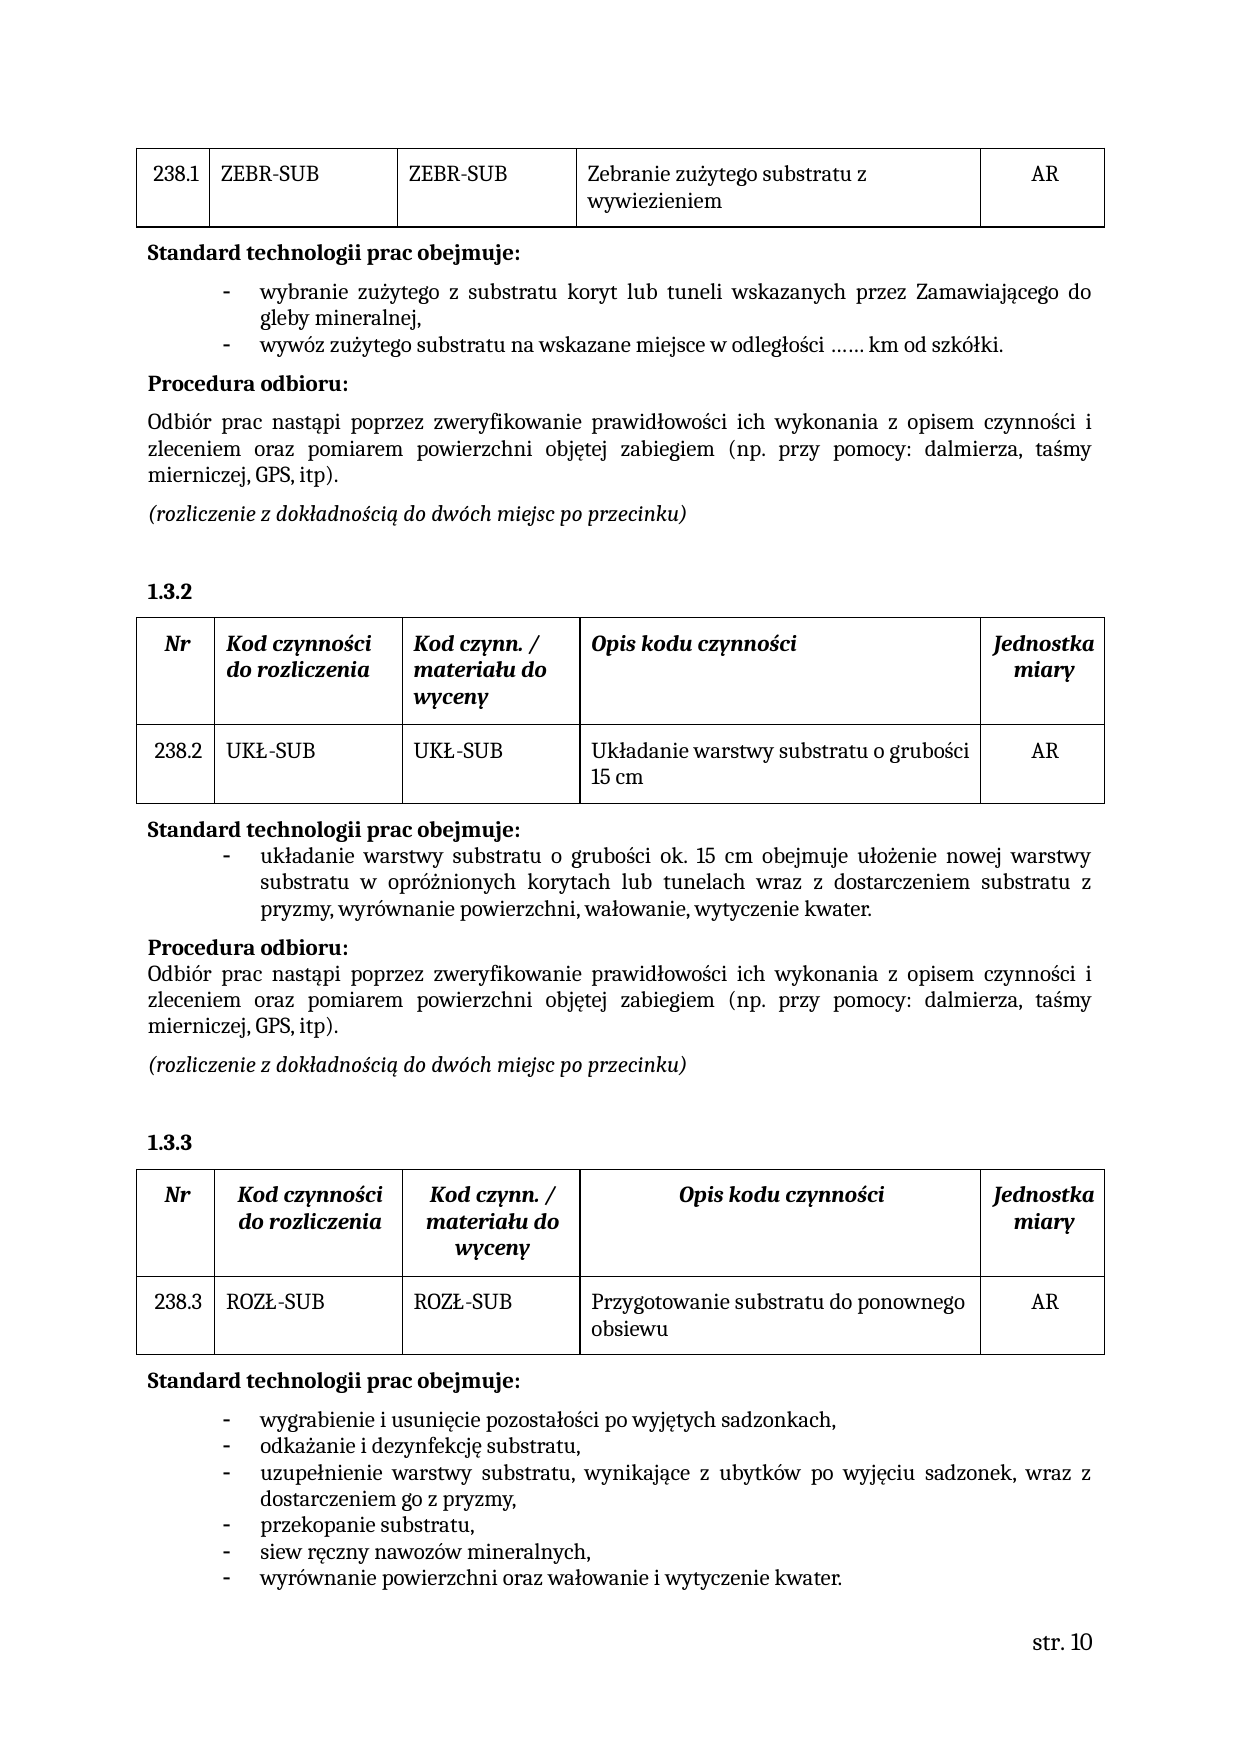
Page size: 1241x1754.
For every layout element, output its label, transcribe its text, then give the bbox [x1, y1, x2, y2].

text Odbiór prac nastąpi poprzez zweryfikowanie prawidłowości ich wykonania z opisem czynności i zleceniem oraz pomiarem powierzchni objętej zabiegiem (np. przy pomocy: dalmierza, taśmy mierniczej, GPS, itp). [148, 961, 1093, 1040]
list uzupełnienie warstwy substratu, wynikające z ubytków po wyjęciu sadzonek, wraz z dostarczeniem go z pryzmy, [223, 1459, 1093, 1512]
table_header Nr [137, 1170, 214, 1276]
table_cell AR [981, 1277, 1104, 1354]
table_header Kod czynności do rozliczenia [215, 618, 402, 724]
text 1.3.3 [148, 1130, 1093, 1156]
table_cell UKŁ-SUB [215, 725, 402, 803]
text Procedura odbioru: [148, 934, 1093, 961]
text Standard technologii prac obejmuje: [148, 816, 1093, 843]
table_header Kod czynności do rozliczenia [215, 1170, 402, 1276]
table_header Opis kodu czynności [581, 1170, 980, 1276]
table_cell UKŁ-SUB [403, 725, 579, 803]
table_header Nr [137, 618, 214, 724]
table_header Kod czynn. / materiału do wyceny [403, 618, 579, 724]
list wybranie zużytego z substratu koryt lub tuneli wskazanych przez Zamawiającego do gleby mineralnej, [223, 279, 1093, 331]
table_cell 238.2 [137, 725, 214, 803]
list wygrabienie i usunięcie pozostałości po wyjętych sadzonkach, [223, 1407, 1093, 1433]
text Procedura odbioru: [148, 370, 1093, 397]
text 1.3.2 [148, 578, 1093, 605]
list przekopanie substratu, [223, 1512, 1093, 1538]
table_cell 238.1 [137, 149, 209, 226]
table_cell Zebranie zużytego substratu z wywiezieniem [577, 149, 980, 226]
table_cell AR [981, 725, 1104, 803]
table_cell Układanie warstwy substratu o grubości 15 cm [581, 725, 980, 803]
table_cell ZEBR-SUB [210, 149, 397, 226]
table_header Jednostka miary [981, 1170, 1104, 1276]
list siew ręczny nawozów mineralnych, [223, 1538, 1093, 1565]
table_header Kod czynn. / materiału do wyceny [403, 1170, 579, 1276]
text Standard technologii prac obejmuje: [148, 1368, 1093, 1394]
table_cell Przygotowanie substratu do ponownego obsiewu [581, 1277, 980, 1354]
list wywóz zużytego substratu na wskazane miejsce w odległości …… km od szkółki. [223, 331, 1093, 358]
table_cell ROZŁ-SUB [403, 1277, 579, 1354]
table_header Opis kodu czynności [581, 618, 980, 724]
text Standard technologii prac obejmuje: [148, 240, 1093, 266]
list wyrównanie powierzchni oraz wałowanie i wytyczenie kwater. [223, 1565, 1093, 1591]
table_cell 238.3 [137, 1277, 214, 1354]
table_cell ZEBR-SUB [398, 149, 576, 226]
table_cell ROZŁ-SUB [215, 1277, 402, 1354]
table_header Jednostka miary [981, 618, 1104, 724]
list układanie warstwy substratu o grubości ok. 15 cm obejmuje ułożenie nowej warstwy substratu w opróżnionych korytach lub tunelach wraz z dostarczeniem substratu z pryzmy, wyrównanie powierzchni, wałowanie, wytyczenie kwater. [223, 843, 1093, 922]
text (rozliczenie z dokładnością do dwóch miejsc po przecinku) [148, 501, 1093, 527]
text (rozliczenie z dokładnością do dwóch miejsc po przecinku) [148, 1052, 1093, 1078]
text Odbiór prac nastąpi poprzez zweryfikowanie prawidłowości ich wykonania z opisem czynności i zleceniem oraz pomiarem powierzchni objętej zabiegiem (np. przy pomocy: dalmierza, taśmy mierniczej, GPS, itp). [148, 409, 1093, 488]
table_cell AR [981, 149, 1104, 226]
list odkażanie i dezynfekcję substratu, [223, 1433, 1093, 1459]
